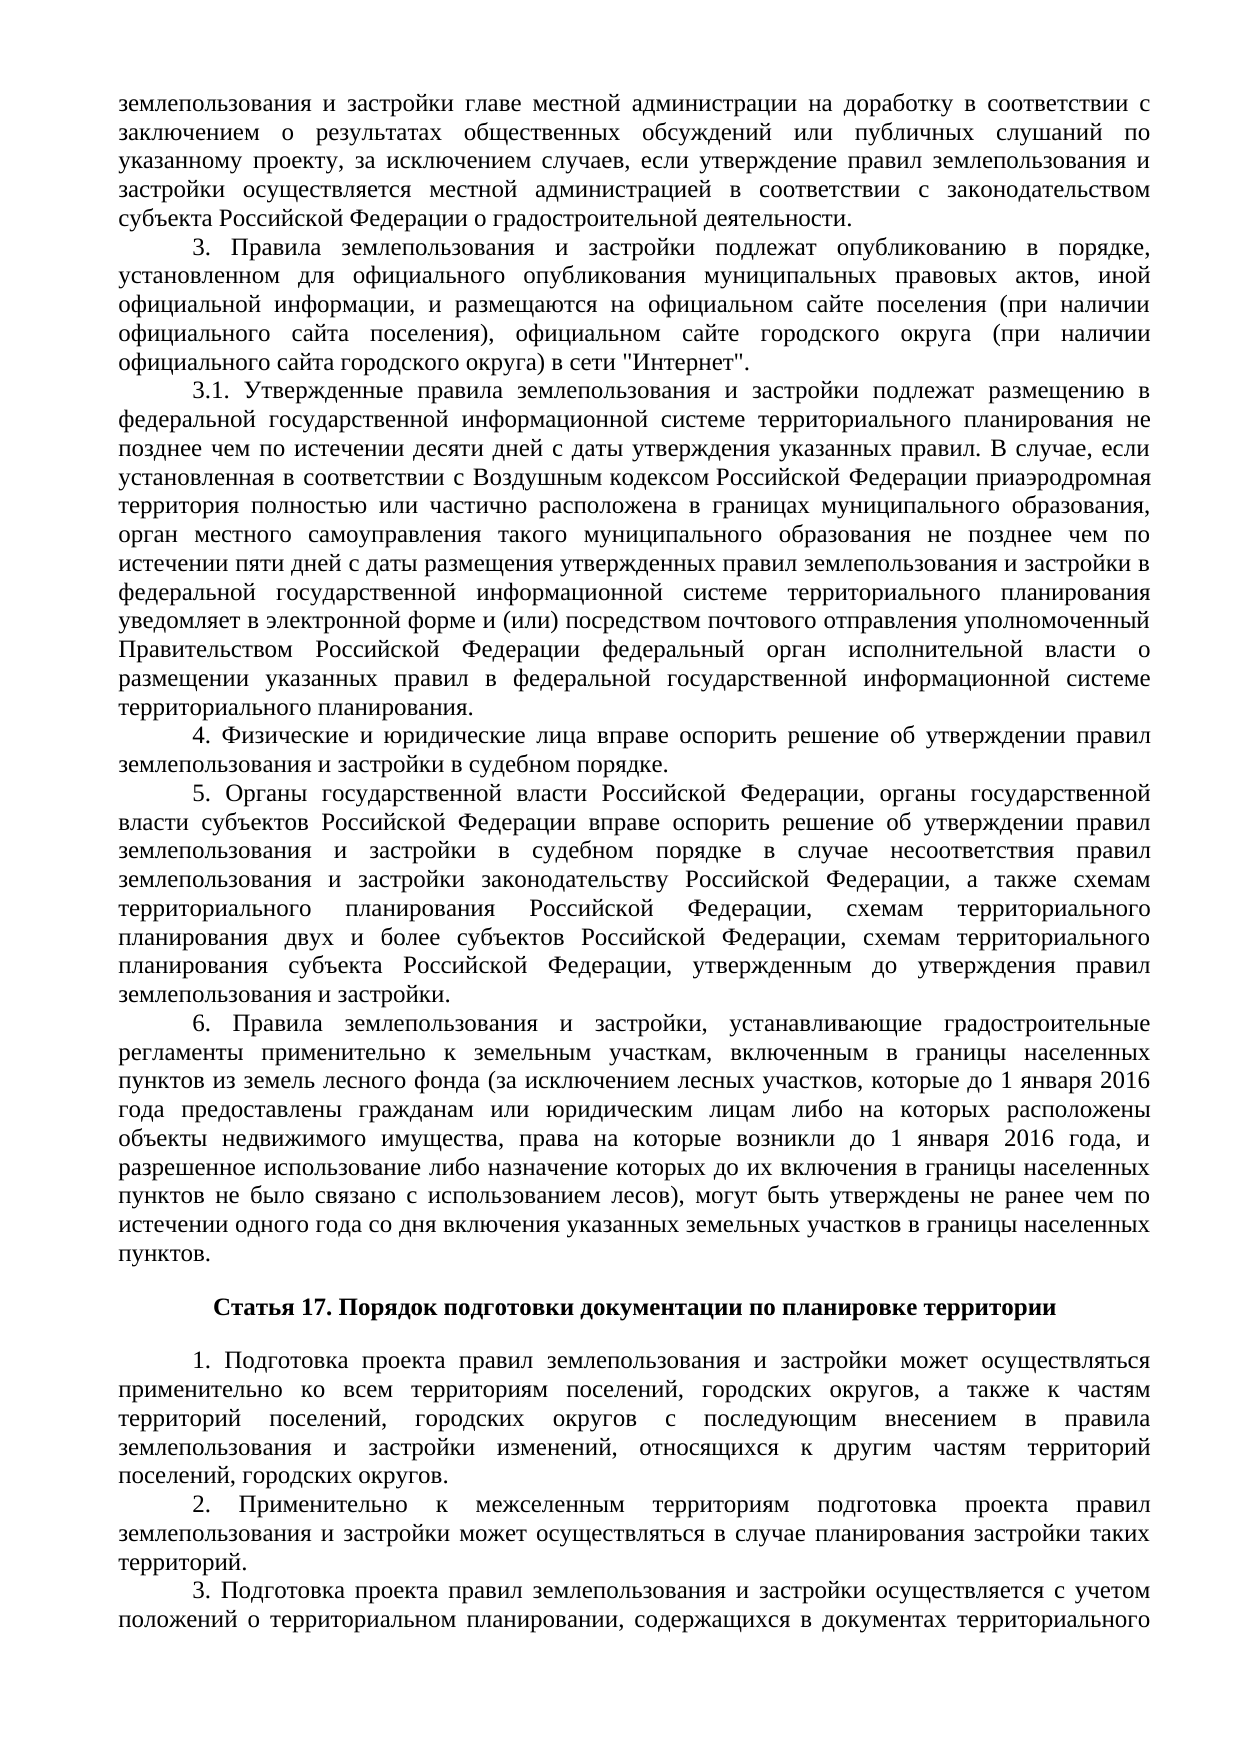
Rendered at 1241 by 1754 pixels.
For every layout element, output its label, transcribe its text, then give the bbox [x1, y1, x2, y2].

text Статья 17. Порядок подготовки документации по планировке территории [130, 1292, 1140, 1320]
text 4. Физические и юридические лица вправе оспорить решение об утверждении правил землепользования и застройки в судебном порядке. [118, 720, 1152, 778]
text 3. Правила землепользования и застройки подлежат опубликованию в порядке, установленном для официального опубликования муниципальных правовых актов, иной официальной информации, и размещаются на официальном сайте поселения (при наличии официального сайта поселения), официальном сайте городского округа (при наличии официального сайта городского округа) в сети "Интернет". [118, 232, 1152, 375]
text 2. Применительно к межселенным территориям подготовка проекта правил землепользования и застройки может осуществляться в случае планирования застройки таких территорий. [118, 1489, 1152, 1575]
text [118, 88, 1152, 232]
text 1. Подготовка проекта правил землепользования и застройки может осуществляться применительно ко всем территориям поселений, городских округов, а также к частям территорий поселений, городских округов с последующим внесением в правила землепользования и застройки изменений, относящихся к другим частям территорий поселений, городских округов. [118, 1345, 1152, 1489]
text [118, 1575, 1152, 1633]
text 3.1. Утвержденные правила землепользования и застройки подлежат размещению в федеральной государственной информационной системе территориального планирования не позднее чем по истечении десяти дней с даты утверждения указанных правил. В случае, если установленная в соответствии с Воздушным кодексом Российской Федерации приаэродромная территория полностью или частично расположена в границах муниципального образования, орган местного самоуправления такого муниципального образования не позднее чем по истечении пяти дней с даты размещения утвержденных правил землепользования и застройки в федеральной государственной информационной системе территориального планирования уведомляет в электронной форме и (или) посредством почтового отправления уполномоченный Правительством Российской Федерации федеральный орган исполнительной власти о размещении указанных правил в федеральной государственной информационной системе территориального планирования. [118, 375, 1152, 720]
text 5. Органы государственной власти Российской Федерации, органы государственной власти субъектов Российской Федерации вправе оспорить решение об утверждении правил землепользования и застройки в судебном порядке в случае несоответствия правил землепользования и застройки законодательству Российской Федерации, а также схемам территориального планирования Российской Федерации, схемам территориального планирования двух и более субъектов Российской Федерации, схемам территориального планирования субъекта Российской Федерации, утвержденным до утверждения правил землепользования и застройки. [118, 778, 1152, 1008]
text 6. Правила землепользования и застройки, устанавливающие градостроительные регламенты применительно к земельным участкам, включенным в границы населенных пунктов из земель лесного фонда (за исключением лесных участков, которые до 1 января 2016 года предоставлены гражданам или юридическим лицам либо на которых расположены объекты недвижимого имущества, права на которые возникли до 1 января 2016 года, и разрешенное использование либо назначение которых до их включения в границы населенных пунктов не было связано с использованием лесов), могут быть утверждены не ранее чем по истечении одного года со дня включения указанных земельных участков в границы населенных пунктов. [118, 1008, 1152, 1267]
